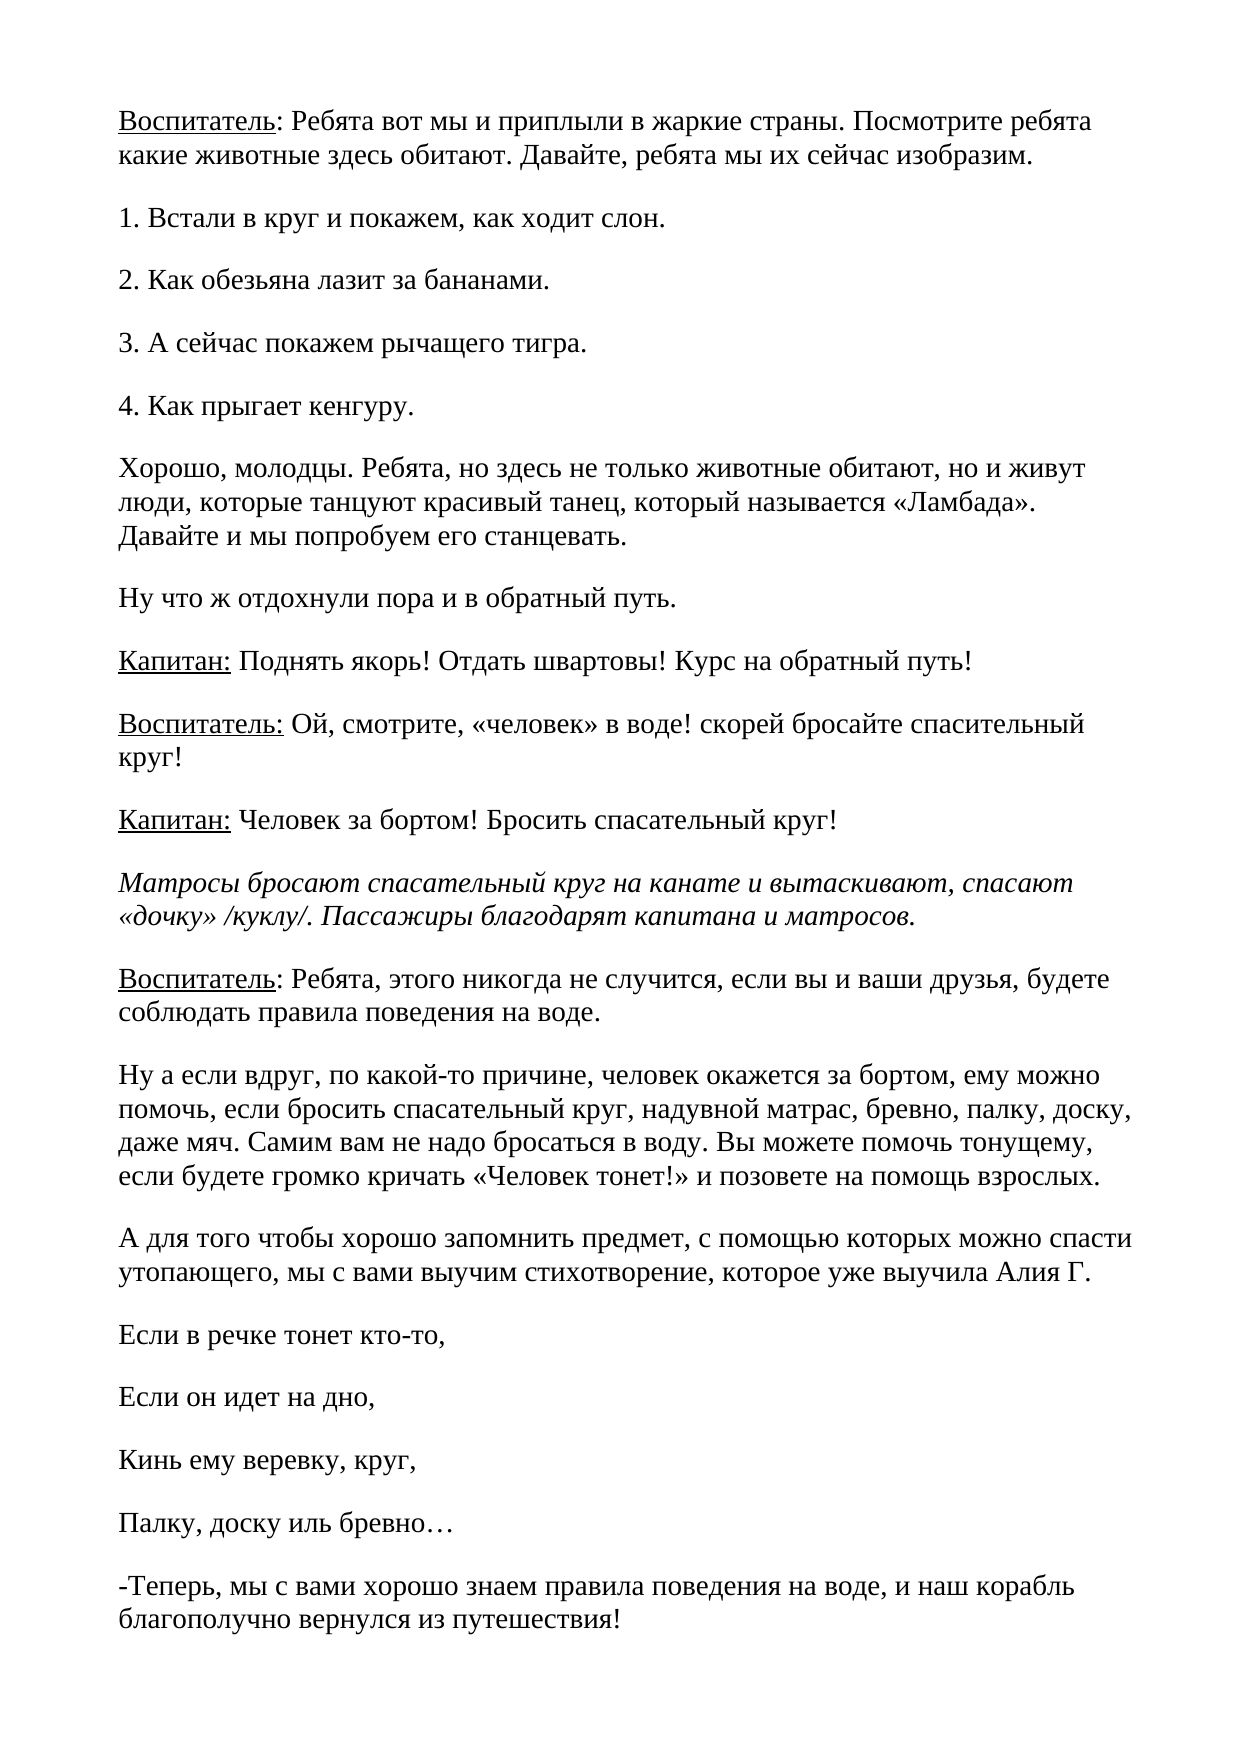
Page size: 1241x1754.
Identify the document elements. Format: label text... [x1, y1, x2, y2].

text 3. А сейчас покажем рычащего тигра. [118, 325, 1137, 359]
text А для того чтобы хорошо запомнить предмет, с помощью которых можно спасти утопающего, мы с вами выучим стихотворение, которое уже выучила Алия Г. [118, 1221, 1137, 1288]
text Палку, доску иль бревно… [118, 1505, 1137, 1538]
text 1. Встали в круг и покажем, как ходит слон. [118, 200, 1137, 233]
text Если он идет на дно, [118, 1379, 1137, 1413]
text Воспитатель: Ребята, этого никогда не случится, если вы и ваши друзья, будете соблюдать правила поведения на воде. [118, 961, 1137, 1028]
text Капитан: Человек за бортом! Бросить спасательный круг! [118, 802, 1137, 836]
text Матросы бросают спасательный круг на канате и вытаскивают, спасают «дочку» /куклу/. Пассажиры благодарят капитана и матросов. [118, 865, 1137, 932]
text Воспитатель: Ребята вот мы и приплыли в жаркие страны. Посмотрите ребята какие животные здесь обитают. Давайте, ребята мы их сейчас изобразим. [118, 103, 1137, 171]
text Ну что ж отдохнули пора и в обратный путь. [118, 580, 1137, 614]
text 4. Как прыгает кенгуру. [118, 388, 1137, 421]
text Хорошо, молодцы. Ребята, но здесь не только животные обитают, но и живут люди, которые танцуют красивый танец, который называется «Ламбада». Давайте и мы попробуем его станцевать. [118, 451, 1137, 551]
text Ну а если вдруг, по какой-то причине, человек окажется за бортом, ему можно помочь, если бросить спасательный круг, надувной матрас, бревно, палку, доску, даже мяч. Самим вам не надо бросаться в воду. Вы можете помочь тонущему, если будете громко кричать «Человек тонет!» и позовете на помощь взрослых. [118, 1057, 1137, 1191]
text Кинь ему веревку, круг, [118, 1442, 1137, 1476]
text Если в речке тонет кто-то, [118, 1317, 1137, 1350]
text -Теперь, мы с вами хорошо знаем правила поведения на воде, и наш корабль благополучно вернулся из путешествия! [118, 1568, 1137, 1635]
text Капитан: Поднять якорь! Отдать швартовы! Курс на обратный путь! [118, 643, 1137, 677]
text 2. Как обезьяна лазит за бананами. [118, 262, 1137, 296]
text Воспитатель: Ой, смотрите, «человек» в воде! скорей бросайте спасительный круг! [118, 706, 1137, 773]
